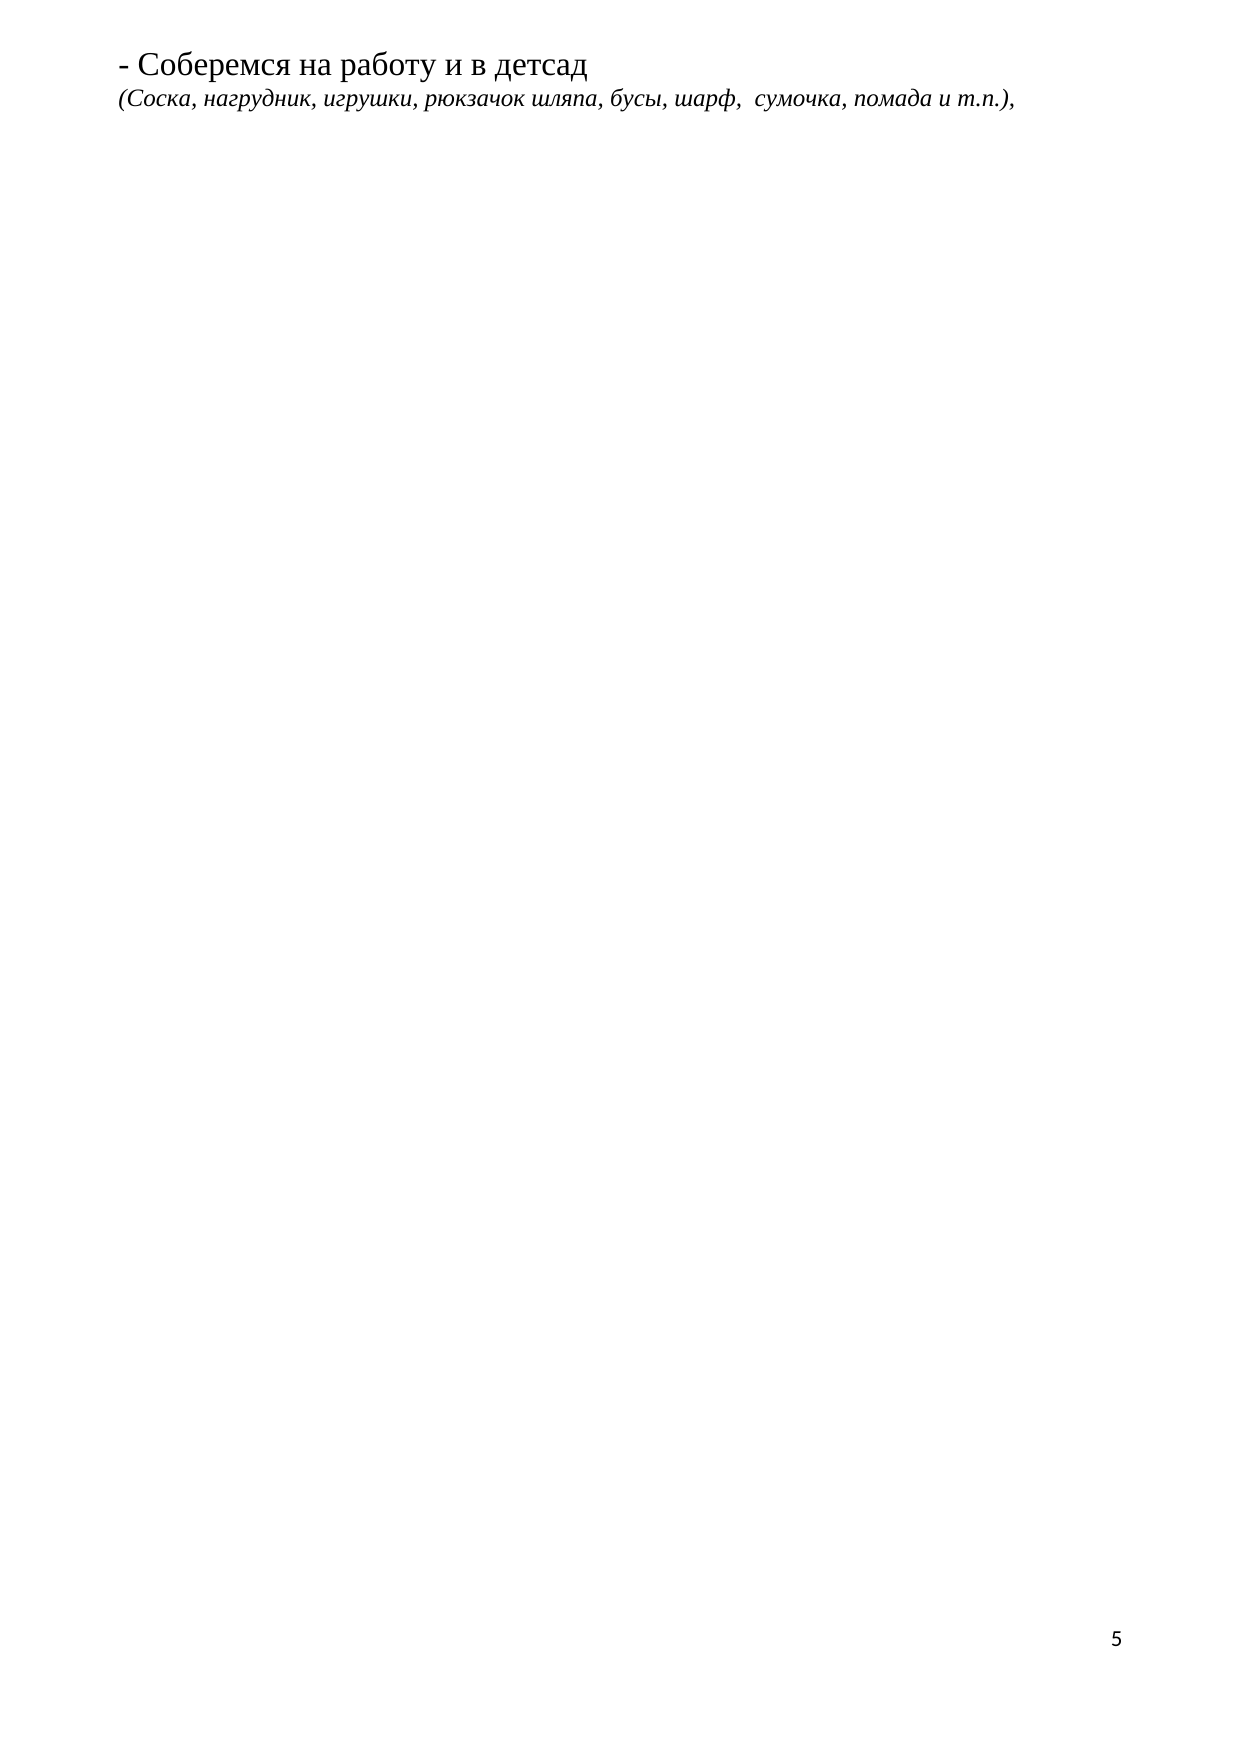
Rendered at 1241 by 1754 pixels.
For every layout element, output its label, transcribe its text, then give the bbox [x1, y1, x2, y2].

text (Соска, нагрудник, игрушки, рюкзачок шляпа, бусы, шарф, сумочка, помада и т.п.), [118, 83, 1122, 111]
text - Соберемся на работу и в детсад [118, 44, 1122, 83]
